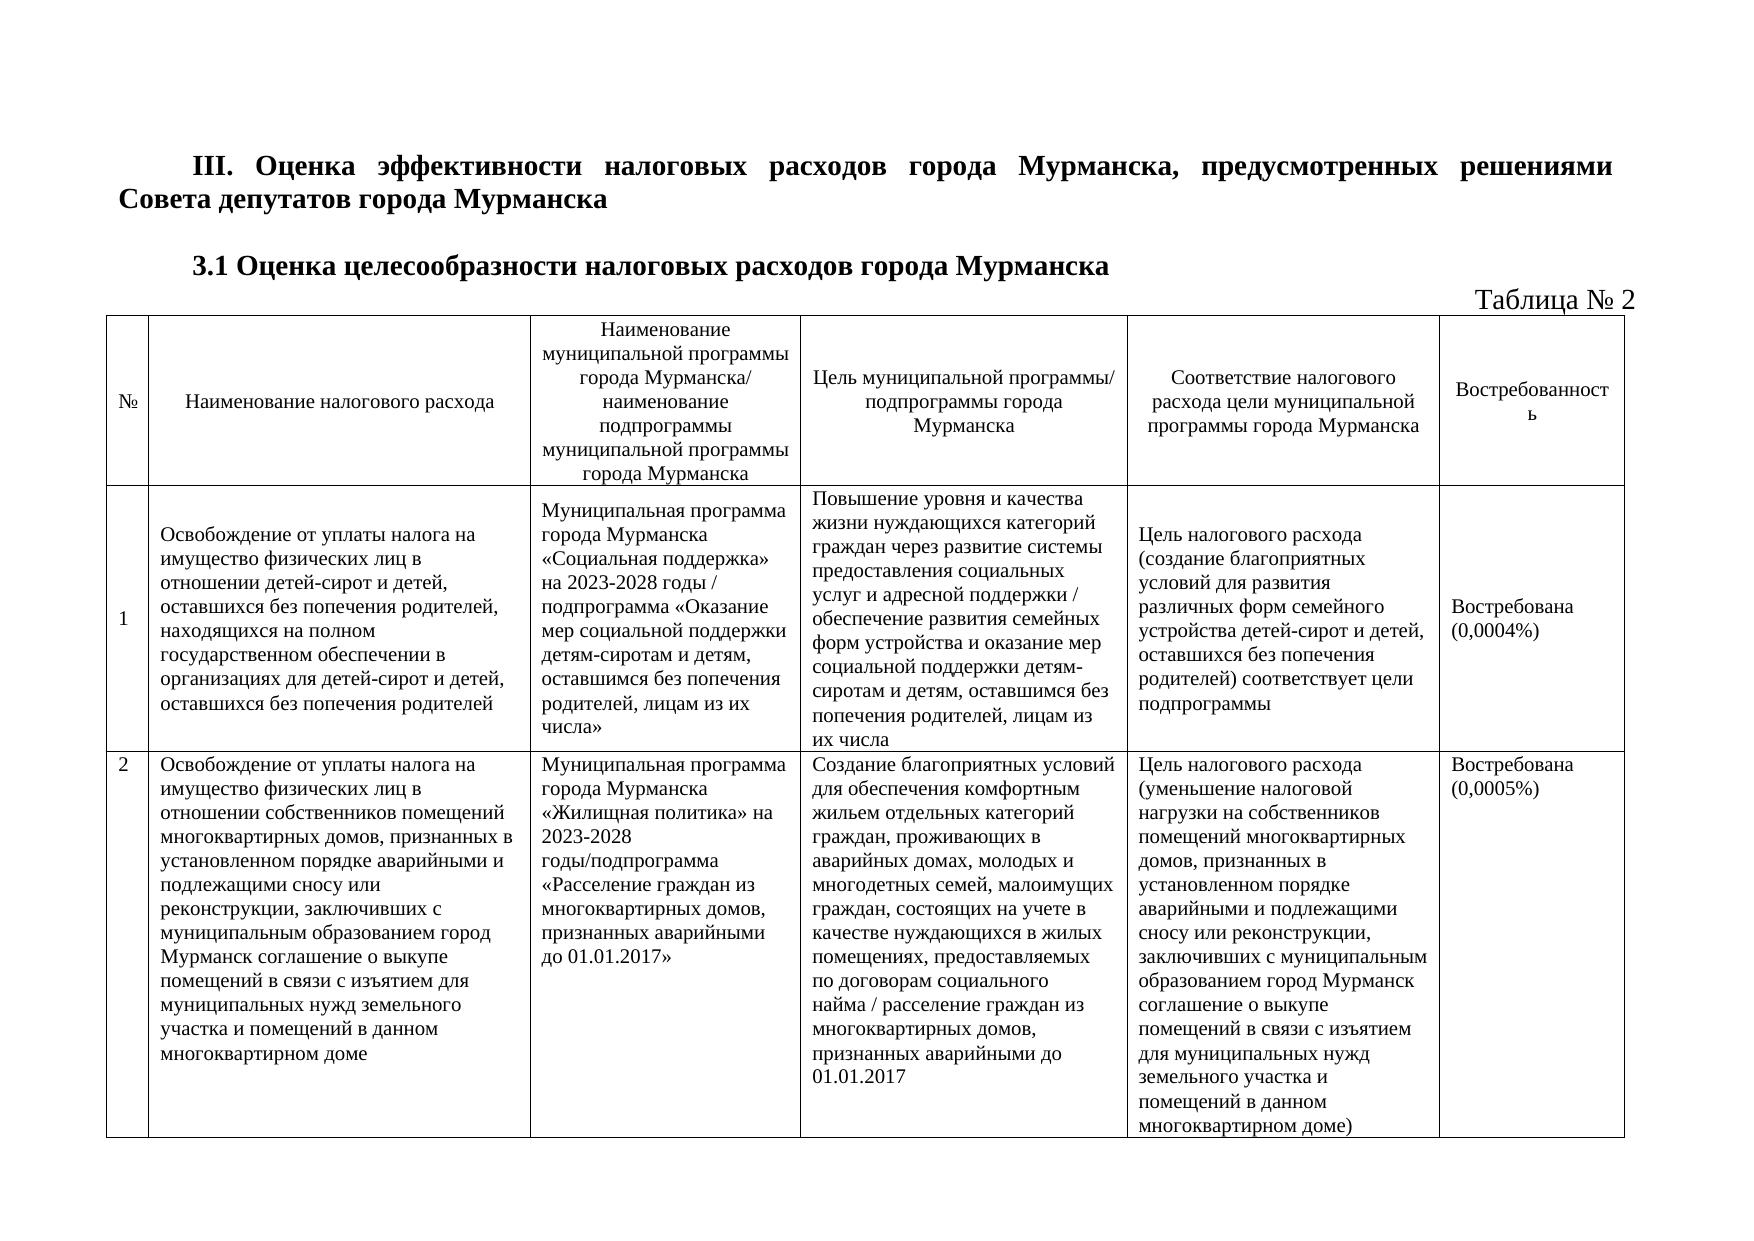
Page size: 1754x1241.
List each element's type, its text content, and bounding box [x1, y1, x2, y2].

table_cell Освобождение от уплаты налога на имущество физических лиц в отношении детей-сирот и детей, оставшихся без попечения родителей, находящихся на полном государственном обеспечении в организациях для детей-сирот и детей, оставшихся без попечения родителей [149, 486, 530, 751]
table_cell Повышение уровня и качества жизни нуждающихся категорий граждан через развитие системы предоставления социальных услуг и адресной поддержки / обеспечение развития семейных форм устройства и оказание мер социальной поддержки детям-сиротам и детям, оставшимся без попечения родителей, лицам из их числа [801, 486, 1127, 751]
text 3.1 Оценка целесообразности налоговых расходов города Мурманска [118, 248, 1636, 282]
table_cell Муниципальная программа города Мурманска «Социальная поддержка» на 2023-2028 годы / подпрограмма «Оказание мер социальной поддержки детям-сиротам и детям, оставшимся без попечения родителей, лицам из их числа» [531, 486, 800, 751]
text III. Оценка эффективности налоговых расходов города Мурманска, предусмотренных решениями Совета депутатов города Мурманска [118, 148, 1636, 215]
table_cell Востребована (0,0004%) [1440, 486, 1624, 751]
table_cell Востребована (0,0005%) [1440, 752, 1624, 1137]
table_header Востребованность [1440, 316, 1624, 485]
table_header № [107, 316, 148, 485]
table_header Наименование муниципальной программы города Мурманска/ наименование подпрограммы муниципальной программы города Мурманска [531, 316, 800, 485]
text Таблица № 2 [118, 282, 1636, 315]
table_cell 1 [107, 486, 148, 751]
table_header Соответствие налогового расхода цели муниципальной программы города Мурманска [1128, 316, 1439, 485]
table_header Цель муниципальной программы/ подпрограммы города Мурманска [801, 316, 1127, 485]
table_cell 2 [107, 752, 148, 1137]
table_header Наименование налогового расхода [149, 316, 530, 485]
table_cell Цель налогового расхода (создание благоприятных условий для развития различных форм семейного устройства детей-сирот и детей, оставшихся без попечения родителей) соответствует цели подпрограммы [1128, 486, 1439, 751]
